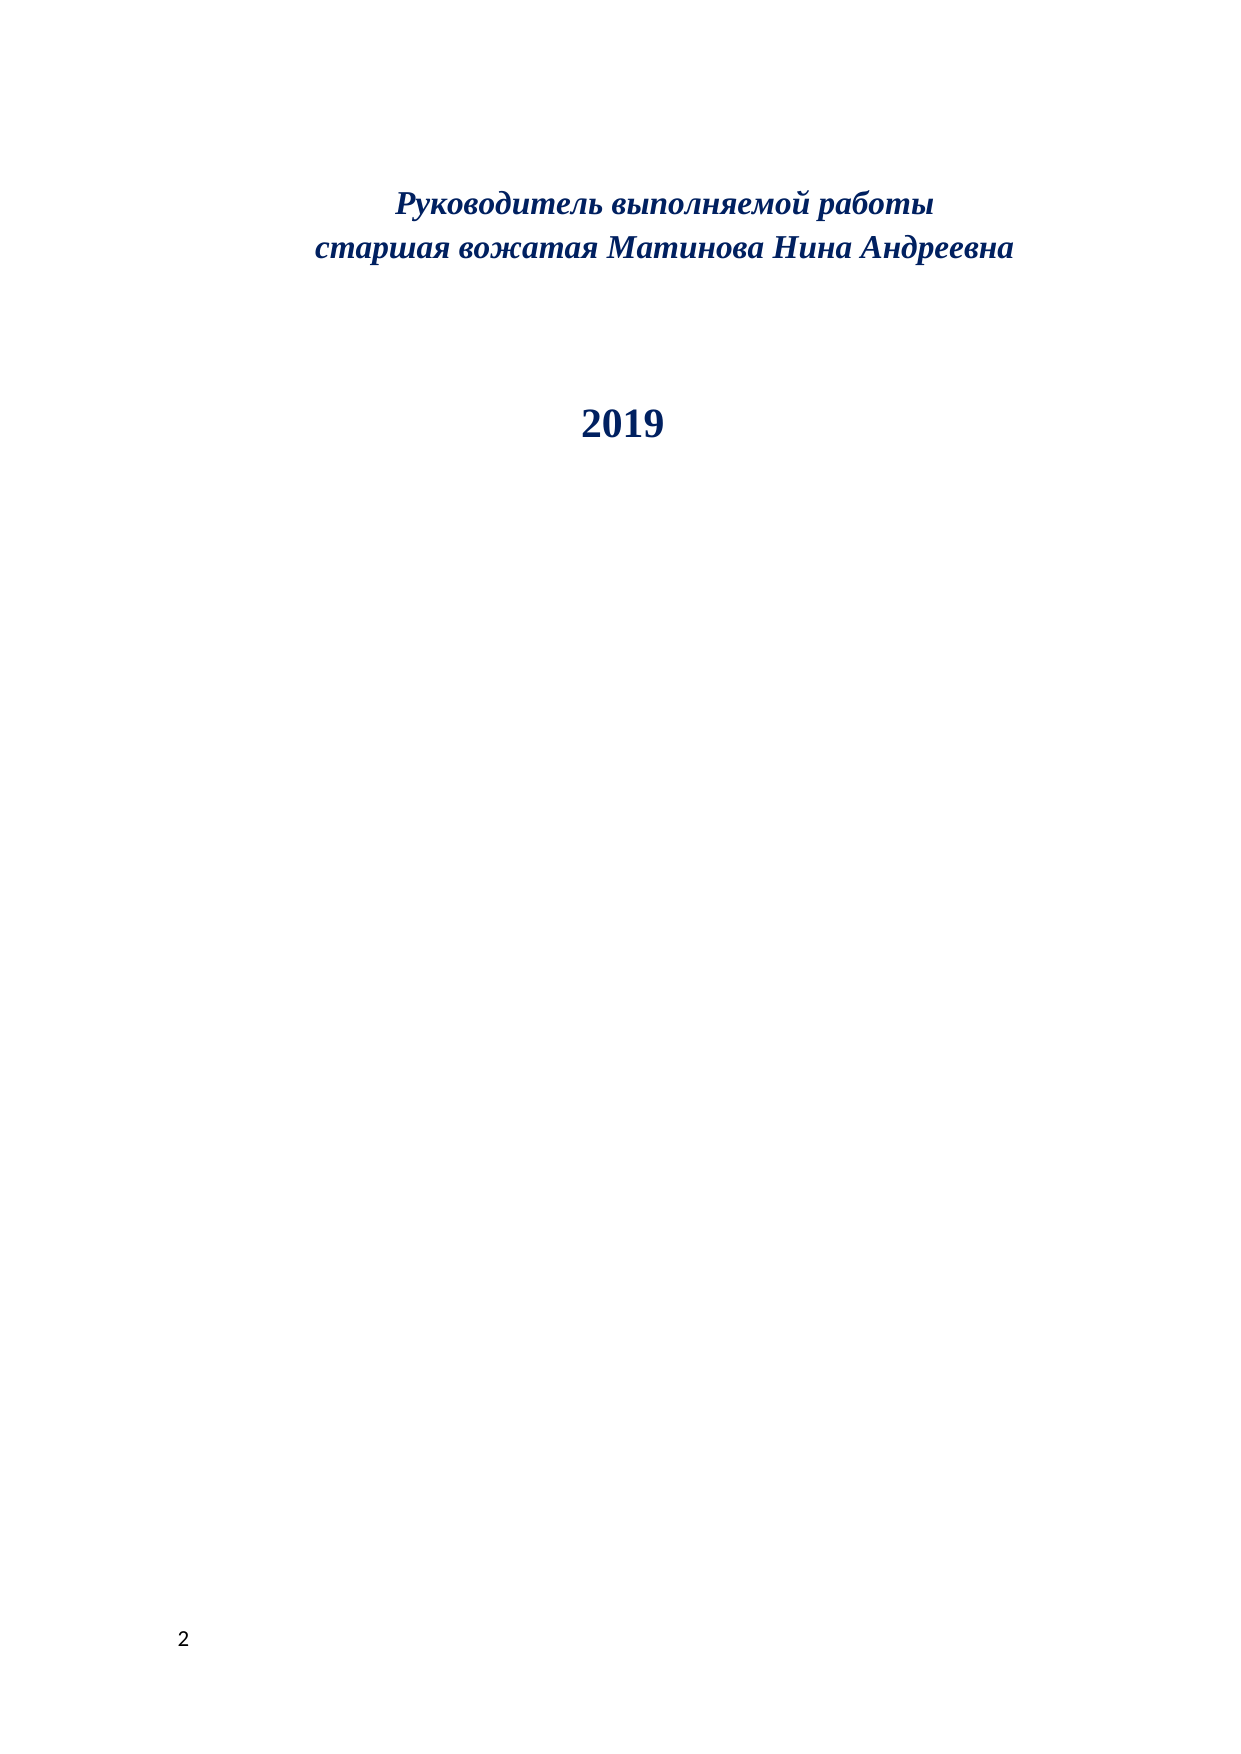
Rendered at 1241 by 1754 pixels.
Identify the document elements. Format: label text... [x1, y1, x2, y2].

text Руководитель выполняемой работы старшая вожатая Матинова Нина Андреевна [177, 183, 1152, 266]
text 2019 [177, 398, 1152, 446]
